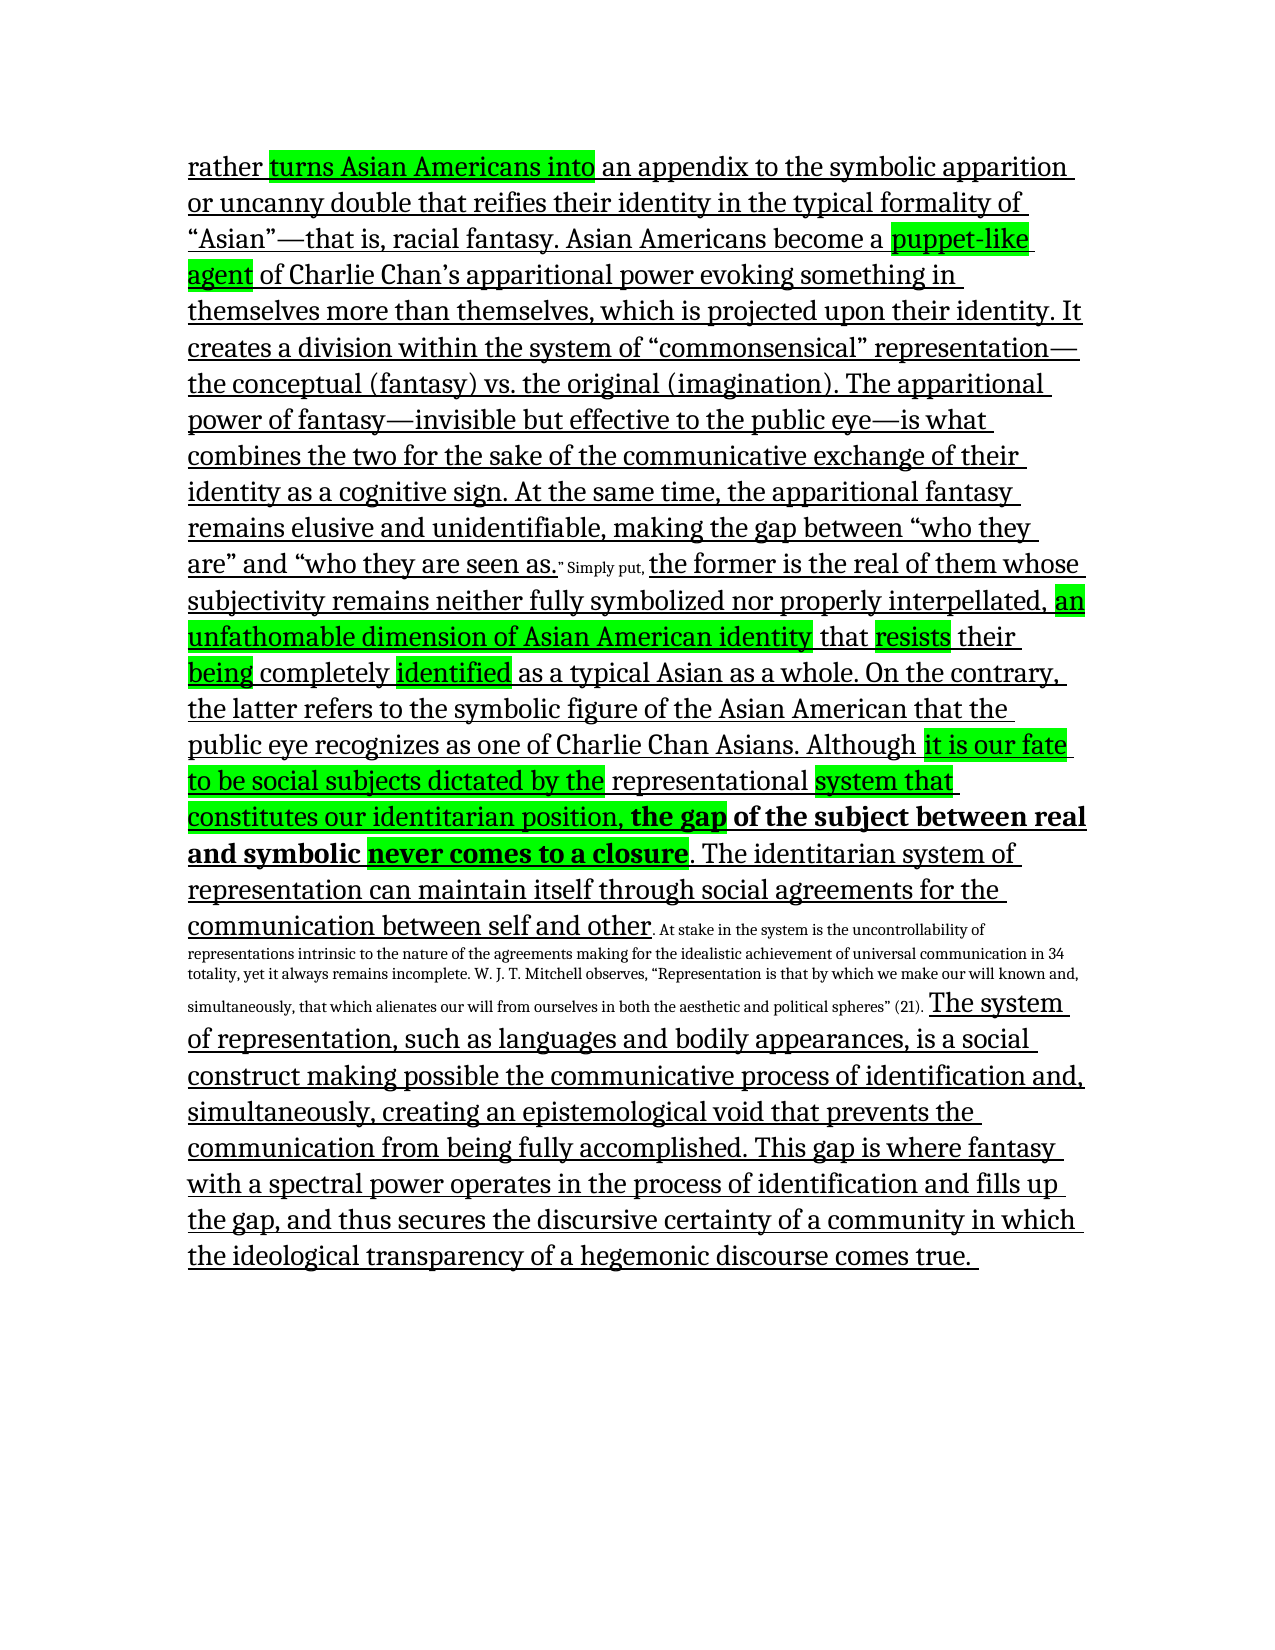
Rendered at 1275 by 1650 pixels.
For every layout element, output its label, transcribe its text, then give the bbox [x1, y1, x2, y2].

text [187, 150, 1087, 829]
